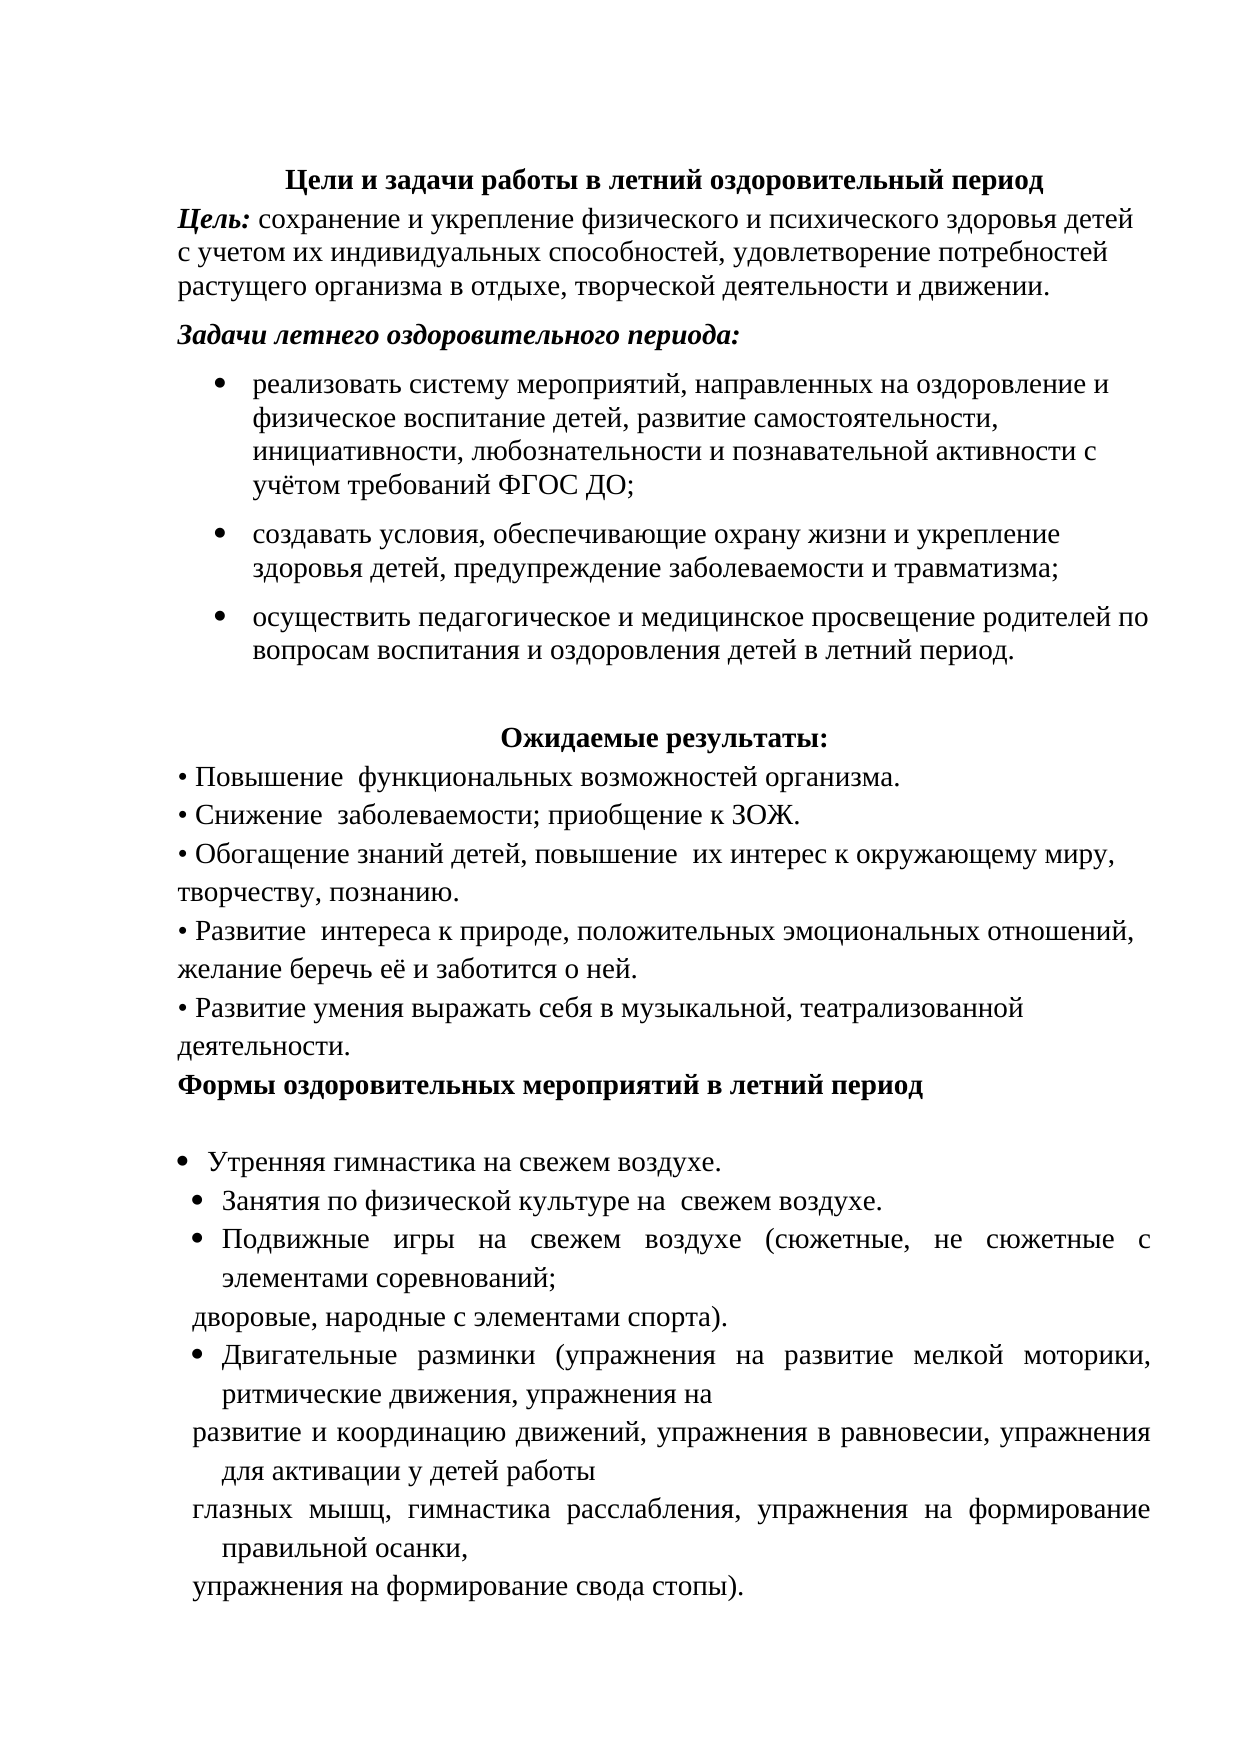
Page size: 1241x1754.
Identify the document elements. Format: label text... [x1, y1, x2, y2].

text • Повышение функциональных возможностей организма. [177, 759, 1152, 792]
text • Развитие умения выражать себя в музыкальной, театрализованной деятельности. [177, 990, 1152, 1062]
list осуществить педагогическое и медицинское просвещение родителей по вопросам воспитания и оздоровления детей в летний период. [215, 599, 1152, 666]
list Занятия по физической культуре на свежем воздухе. [192, 1183, 1152, 1216]
list Двигательные разминки (упражнения на развитие мелкой моторики, ритмические движения, упражнения на [192, 1337, 1152, 1409]
text Цели и задачи работы в летний оздоровительный период [177, 162, 1152, 196]
list реализовать систему мероприятий, направленных на оздоровление и физическое воспитание детей, развитие самостоятельности, инициативности, любознательности и познавательной активности с учётом требований ФГОС ДО; [215, 366, 1152, 500]
text Ожидаемые результаты: [177, 720, 1152, 754]
list развитие и координацию движений, упражнения в равновесии, упражнения для активации у детей работы [192, 1414, 1152, 1486]
list глазных мышц, гимнастика расслабления, упражнения на формирование правильной осанки, [192, 1491, 1152, 1563]
text • Снижение заболеваемости; приобщение к ЗОЖ. [177, 797, 1152, 831]
list Утренняя гимнастика на свежем воздухе. [177, 1144, 1152, 1178]
text • Обогащение знаний детей, повышение их интерес к окружающему миру, творчеству, познанию. [177, 836, 1152, 908]
list создавать условия, обеспечивающие охрану жизни и укрепление здоровья детей, предупреждение заболеваемости и травматизма; [215, 516, 1152, 583]
list Подвижные игры на свежем воздухе (сюжетные, не сюжетные с элементами соревнований; [192, 1221, 1152, 1294]
list дворовые, народные с элементами спорта). [192, 1299, 1152, 1332]
list упражнения на формирование свода стопы). [192, 1568, 1152, 1602]
text • Развитие интереса к природе, положительных эмоциональных отношений, желание беречь её и заботится о ней. [177, 913, 1152, 985]
text Формы оздоровительных мероприятий в летний период [177, 1067, 1152, 1101]
text Задачи летнего оздоровительного периода: [177, 317, 1152, 351]
text Цель: сохранение и укрепление физического и психического здоровья детей с учетом их индивидуальных способностей, удовлетворение потребностей растущего организма в отдыхе, творческой деятельности и движении. [177, 201, 1152, 301]
